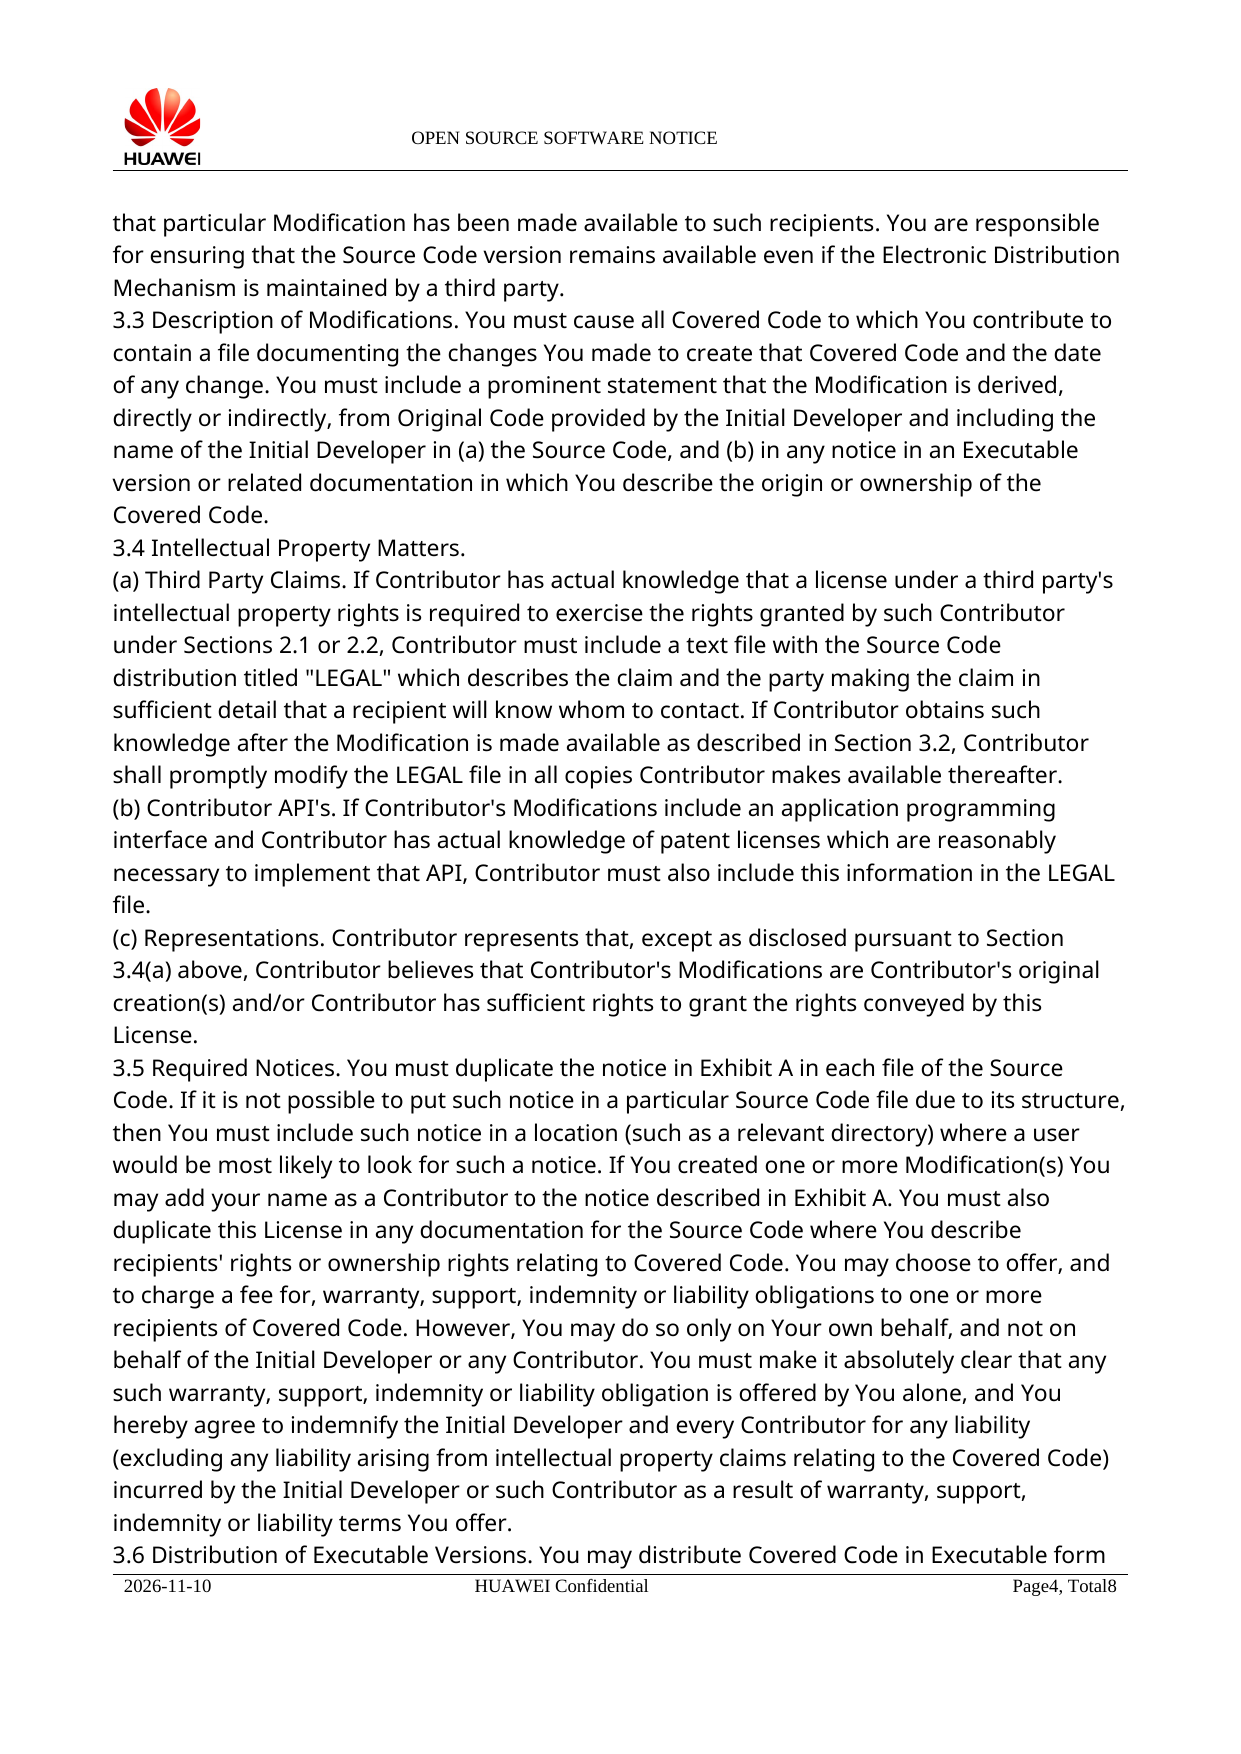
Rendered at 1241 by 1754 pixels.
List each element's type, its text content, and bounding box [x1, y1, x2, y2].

text 3.4 Intellectual Property Matters. [112, 531, 1128, 564]
text (a) Third Party Claims. If Contributor has actual knowledge that a license under a third party's intellectual property rights is required to exercise the rights granted by such Contributor under Sections 2.1 or 2.2, Contributor must include a text file with the Source Code distribution titled "LEGAL" which describes the claim and the party making the claim in sufficient detail that a recipient will know whom to contact. If Contributor obtains such knowledge after the Modification is made available as described in Section 3.2, Contributor shall promptly modify the LEGAL file in all copies Contributor makes available thereafter. [112, 564, 1128, 791]
text 3.3 Description of Modifications. You must cause all Covered Code to which You contribute to contain a file documenting the changes You made to create that Covered Code and the date of any change. You must include a prominent statement that the Modification is derived, directly or indirectly, from Original Code provided by the Initial Developer and including the name of the Initial Developer in (a) the Source Code, and (b) in any notice in an Executable version or related documentation in which You describe the origin or ownership of the Covered Code. [112, 304, 1128, 531]
text 3.5 Required Notices. You must duplicate the notice in Exhibit A in each file of the Source Code. If it is not possible to put such notice in a particular Source Code file due to its structure, then You must include such notice in a location (such as a relevant directory) where a user would be most likely to look for such a notice. If You created one or more Modification(s) You may add your name as a Contributor to the notice described in Exhibit A. You must also duplicate this License in any documentation for the Source Code where You describe recipients' rights or ownership rights relating to Covered Code. You may choose to offer, and to charge a fee for, warranty, support, indemnity or liability obligations to one or more recipients of Covered Code. However, You may do so only on Your own behalf, and not on behalf of the Initial Developer or any Contributor. You must make it absolutely clear that any such warranty, support, indemnity or liability obligation is offered by You alone, and You hereby agree to indemnify the Initial Developer and every Contributor for any liability (excluding any liability arising from intellectual property claims relating to the Covered Code) incurred by the Initial Developer or such Contributor as a result of warranty, support, indemnity or liability terms You offer. [112, 1051, 1128, 1539]
text (b) Contributor API's. If Contributor's Modifications include an application programming interface and Contributor has actual knowledge of patent licenses which are reasonably necessary to implement that API, Contributor must also include this information in the LEGAL file. [112, 791, 1128, 921]
text (c) Representations. Contributor represents that, except as disclosed pursuant to Section 3.4(a) above, Contributor believes that Contributor's Modifications are Contributor's original creation(s) and/or Contributor has sufficient rights to grant the rights conveyed by this License. [112, 921, 1128, 1051]
picture [124, 88, 201, 165]
